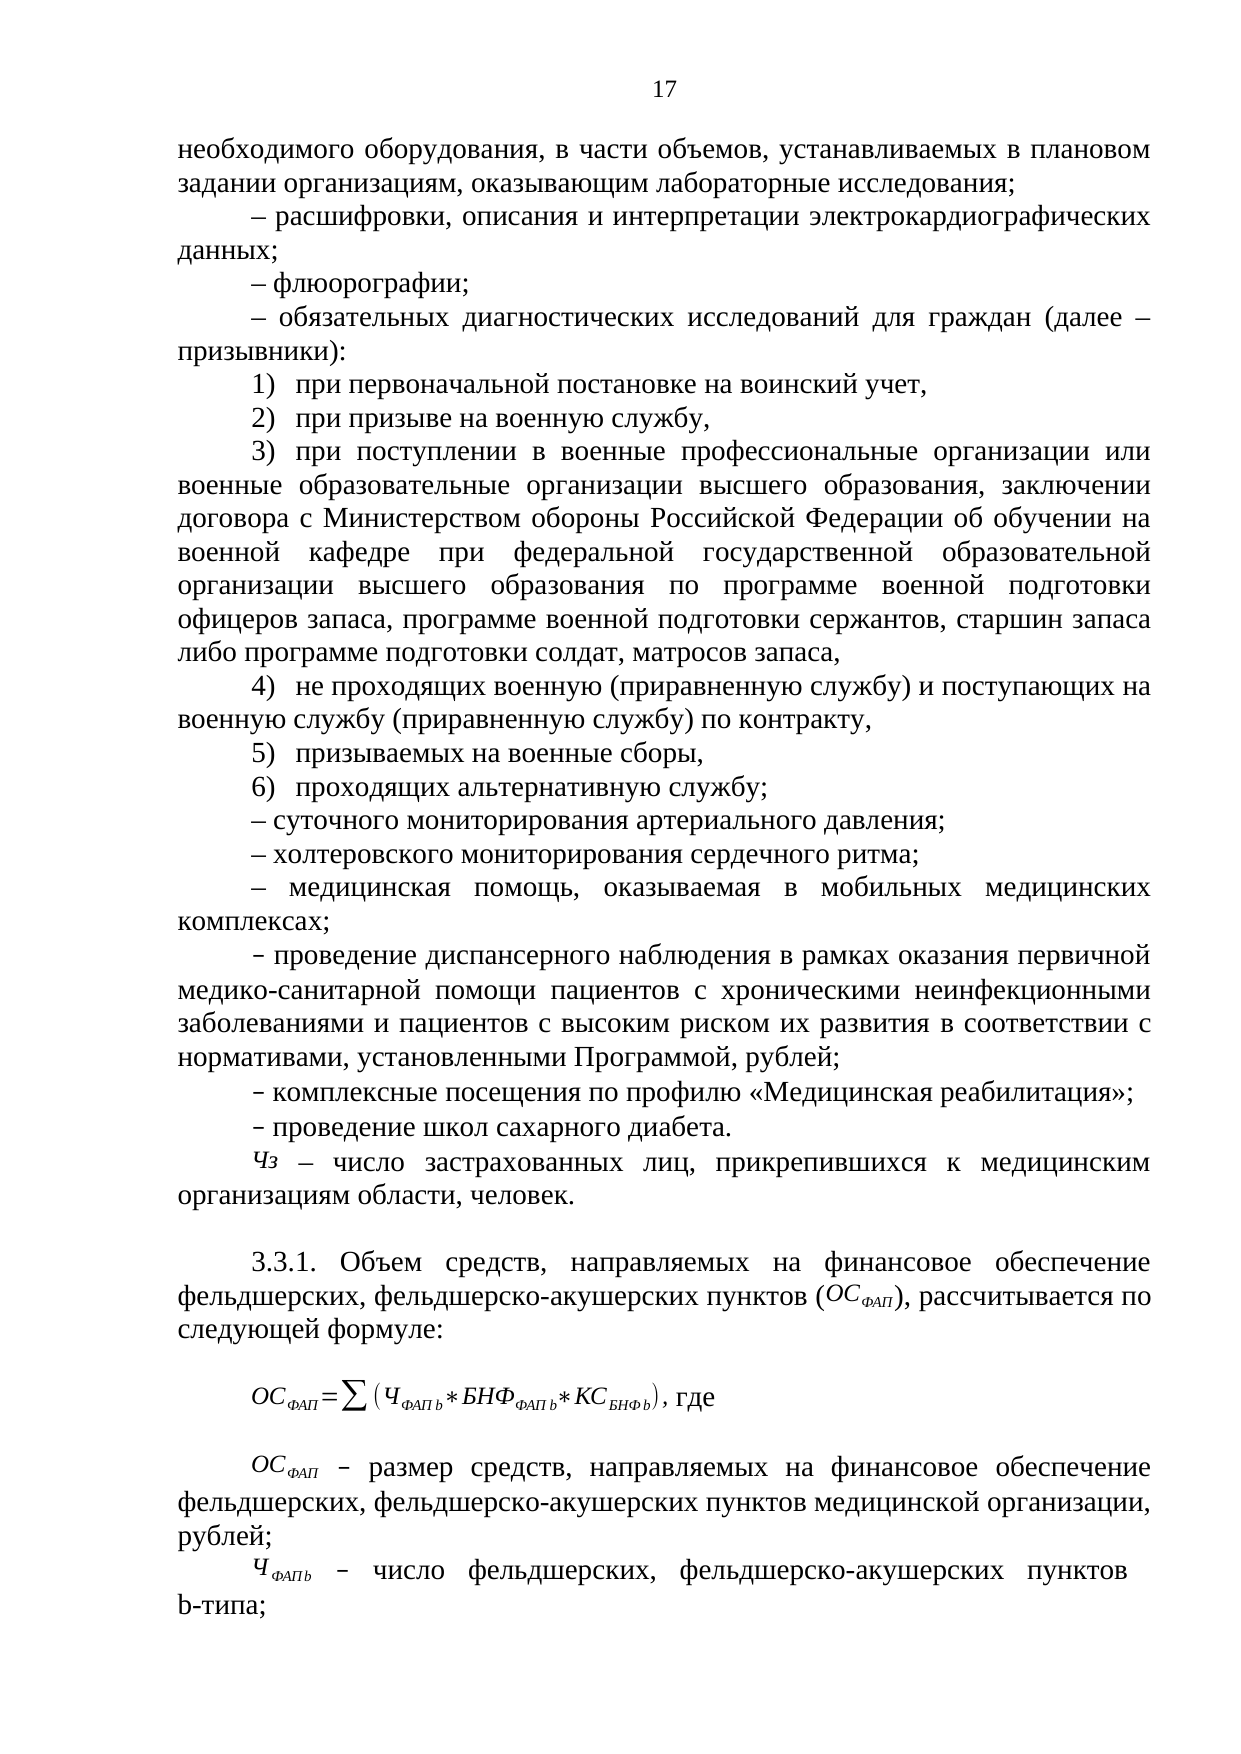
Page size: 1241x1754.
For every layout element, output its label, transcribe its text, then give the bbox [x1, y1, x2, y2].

list при поступлении в военные профессиональные организации или военные образовательные организации высшего образования, заключении договора с Министерством обороны Российской Федерации об обучении на военной кафедре при федеральной государственной образовательной организации высшего образования по программе военной подготовки офицеров запаса, программе военной подготовки сержантов, старшин запаса либо программе подготовки солдат, матросов запаса, [177, 433, 1152, 668]
list при призыве на военную службу, [177, 400, 1152, 433]
text – холтеровского мониторирования сердечного ритма; [177, 836, 1152, 869]
text 3.3.1. Объем средств, направляемых на финансовое обеспечение фельдшерских, фельдшерско-акушерских пунктов (), рассчитывается по следующей формуле: [177, 1244, 1152, 1345]
text – проведение диспансерного наблюдения в рамках оказания первичной медико-санитарной помощи пациентов с хроническими неинфекционными заболеваниями и пациентов с высоким риском их развития в соответствии с нормативами, установленными Программой, рублей; [177, 936, 1152, 1073]
text – медицинская помощь, оказываемая в мобильных медицинских комплексах; [177, 869, 1152, 936]
list призываемых на военные сборы, [177, 735, 1152, 769]
text – флюорографии; [177, 266, 1152, 299]
text – проведение школ сахарного диабета. [177, 1108, 1152, 1144]
text – число застрахованных лиц, прикрепившихся к медицинским организациям области, человек. [177, 1144, 1152, 1211]
text – обязательных диагностических исследований для граждан (далее – призывники): [177, 299, 1152, 366]
list проходящих альтернативную службу; [177, 769, 1152, 802]
text где [177, 1379, 1152, 1415]
text – расшифровки, описания и интерпретации электрокардиографических данных; [177, 198, 1152, 266]
text – размер средств, направляемых на финансовое обеспечение фельдшерских, фельдшерско-акушерских пунктов медицинской организации, рублей; [177, 1448, 1152, 1551]
list при первоначальной постановке на воинский учет, [177, 366, 1152, 400]
text – число фельдшерских, фельдшерско-акушерских пунктов b-типа; [177, 1551, 1152, 1621]
text – суточного мониторирования артериального давления; [177, 802, 1152, 836]
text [177, 131, 1152, 198]
list не проходящих военную (приравненную службу) и поступающих на военную службу (приравненную службу) по контракту, [177, 668, 1152, 735]
text – комплексные посещения по профилю «Медицинская реабилитация»; [177, 1073, 1152, 1108]
